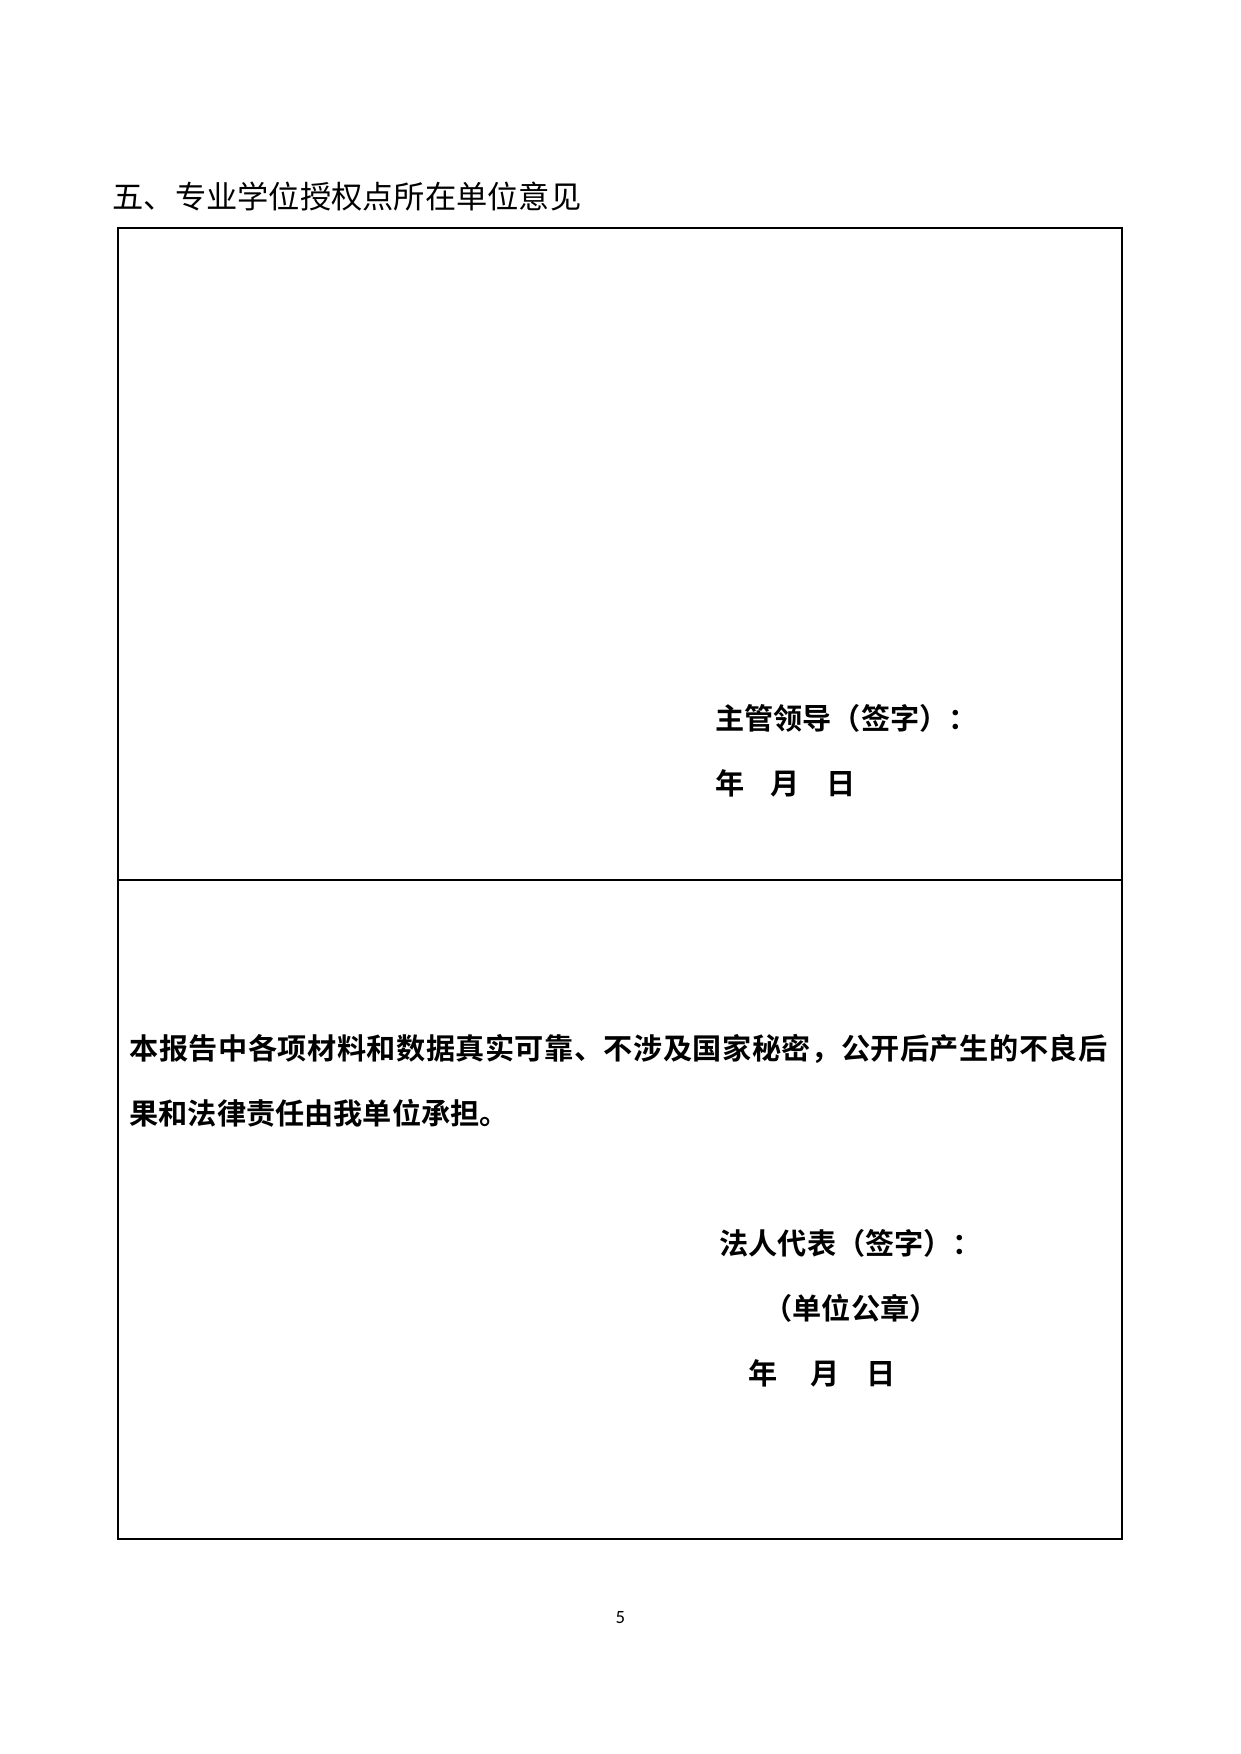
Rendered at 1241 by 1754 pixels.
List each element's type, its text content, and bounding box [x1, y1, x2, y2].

text 五、专业学位授权点所在单位意见 [112, 162, 1128, 227]
table_header 主管领导（签字）： 年 月 日 [119, 229, 1121, 879]
table_cell 本报告中各项材料和数据真实可靠、不涉及国家秘密，公开后产生的不良后果和法律责任由我单位承担。 法人代表（签字）： （单位公章） 年 月 日 [119, 881, 1121, 1538]
